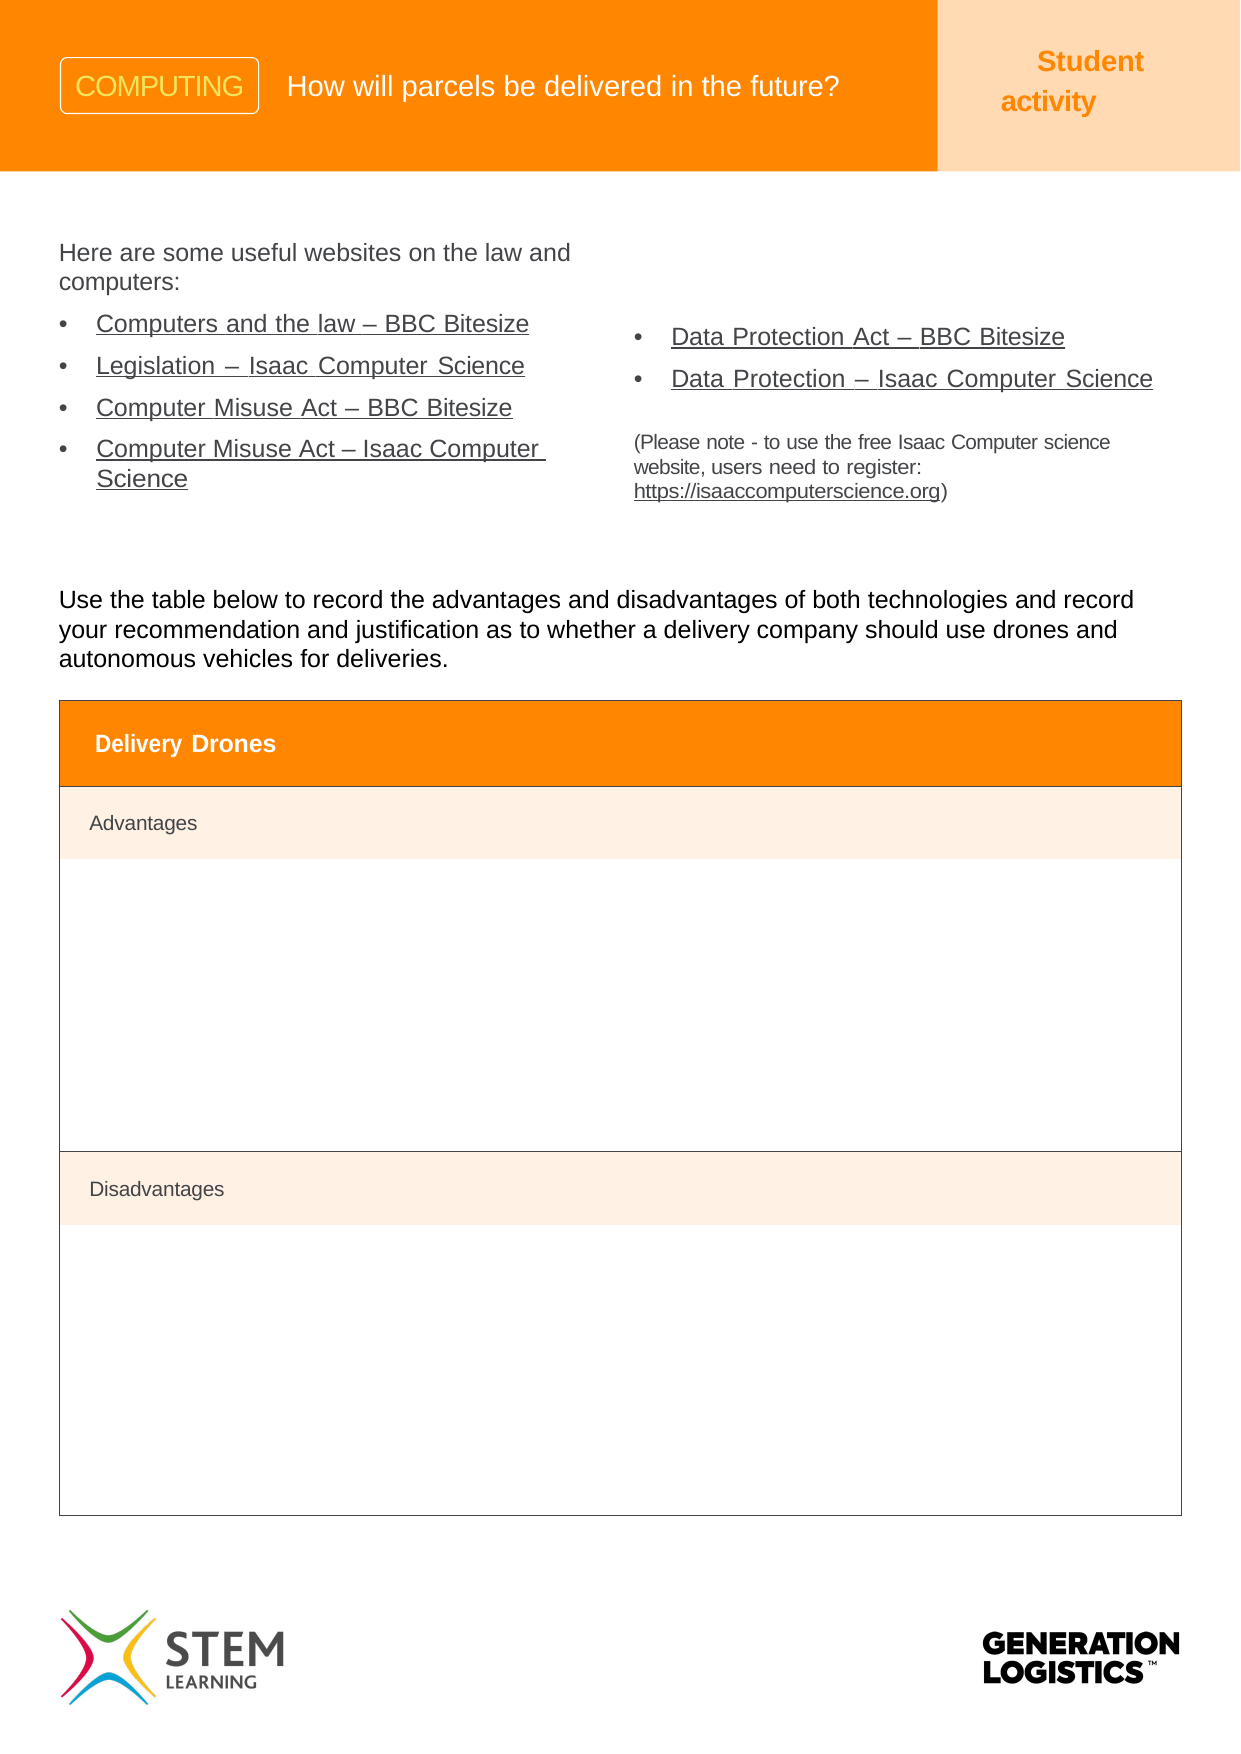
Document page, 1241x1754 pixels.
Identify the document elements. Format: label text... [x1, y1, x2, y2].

list Data Protection – Isaac Computer Science [633, 364, 1194, 393]
picture [982, 1631, 1180, 1684]
table_cell Disadvantages [60, 1152, 1181, 1225]
picture [60, 1609, 284, 1705]
table_header Delivery Drones [60, 701, 1181, 786]
table_cell [60, 860, 1181, 1151]
table_cell [60, 1225, 1181, 1515]
list Computers and the law – BBC Bitesize [58, 309, 589, 338]
text Use the table below to record the advantages and disadvantages of both technologies and record your recommendation and justification as to whether a delivery company should use drones and autonomous vehicles for deliveries. [58, 585, 1182, 673]
table_cell Advantages [60, 787, 1181, 859]
list Legislation – Isaac Computer Science [58, 351, 589, 379]
picture [72, 1680, 145, 1705]
list Data Protection Act – BBC Bitesize [633, 322, 1194, 351]
list Computer Misuse Act – Isaac Computer Science [58, 434, 561, 493]
text Here are some useful websites on the law and computers: [58, 238, 585, 296]
list Computer Misuse Act – BBC Bitesize [58, 393, 589, 421]
text (Please note - to use the free Isaac Computer science website, users need to register: https://isaaccomputerscience.org) [633, 430, 1163, 503]
